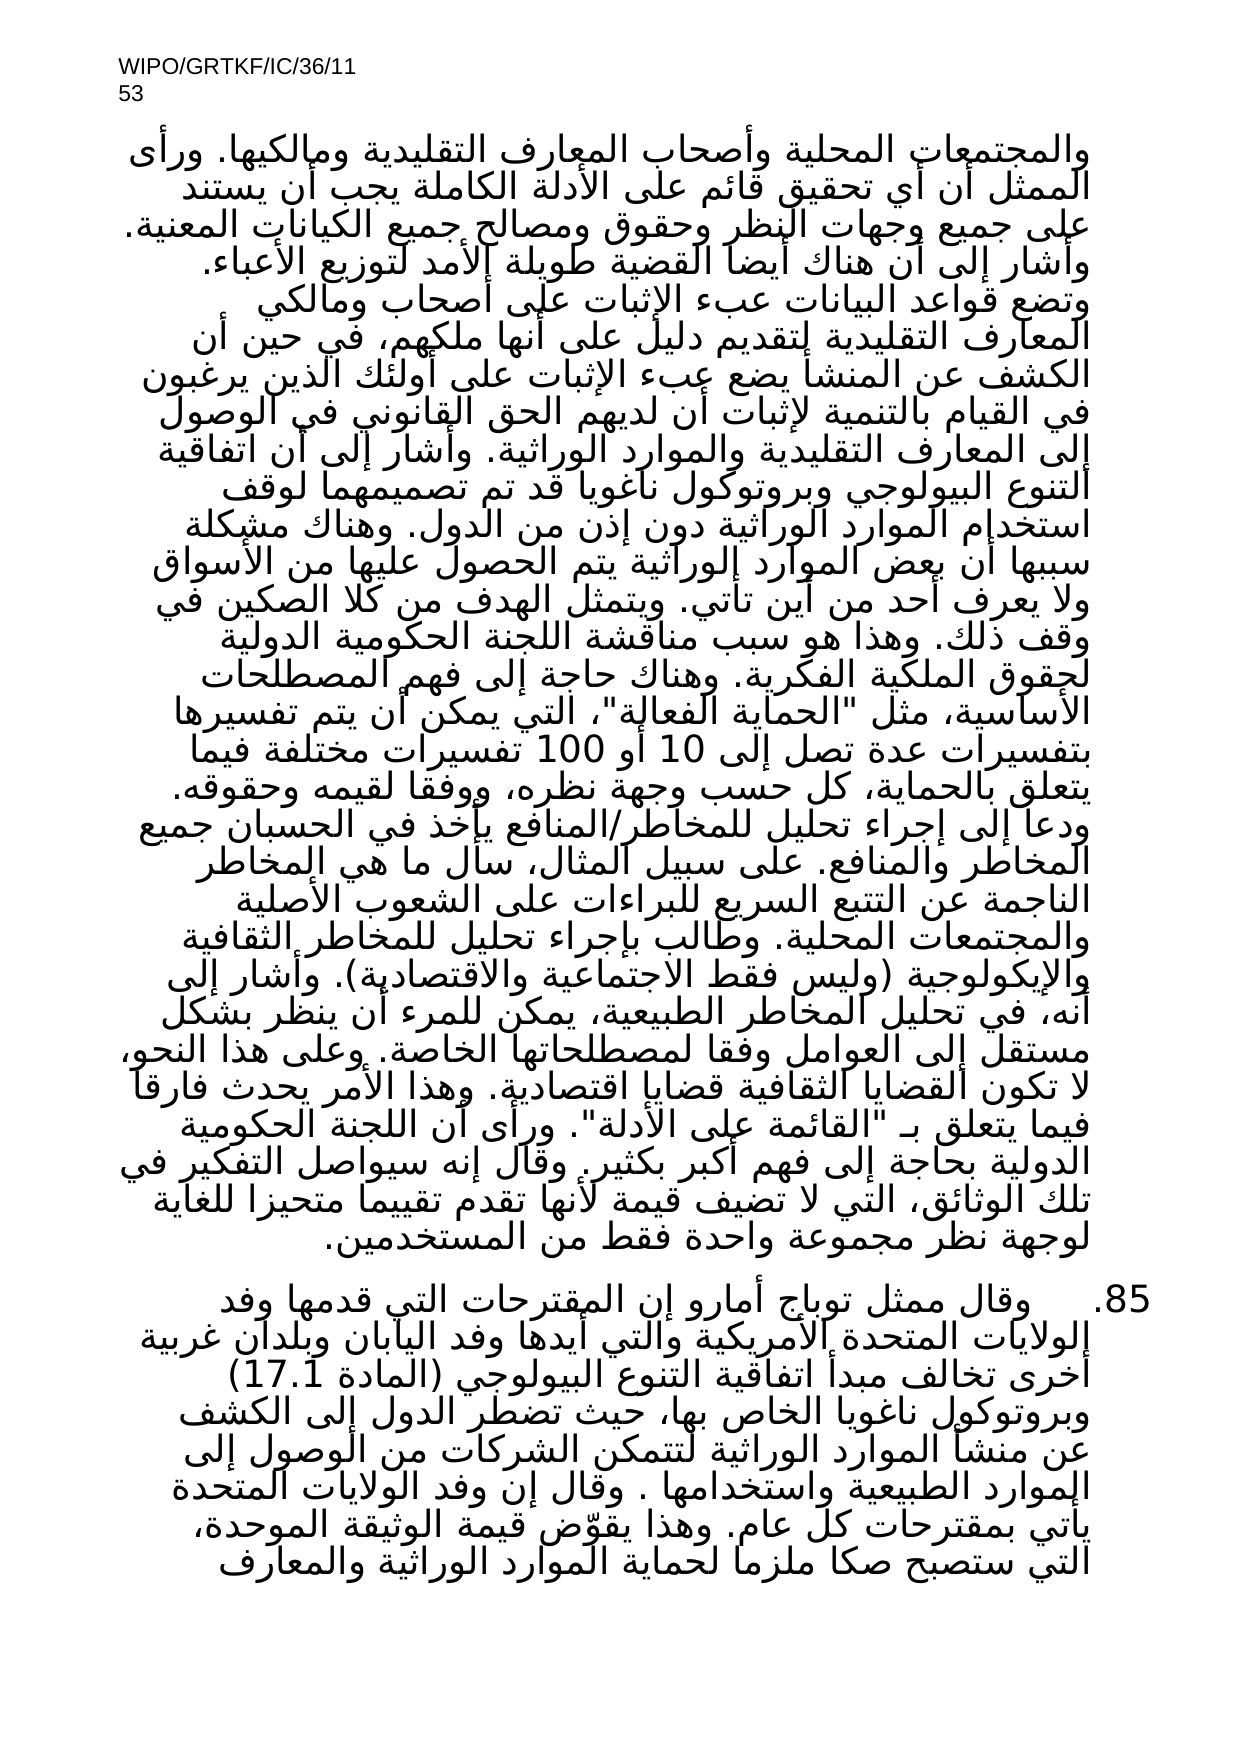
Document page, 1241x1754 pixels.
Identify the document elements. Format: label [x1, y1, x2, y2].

text [118, 1282, 1092, 1582]
text [118, 132, 1092, 1257]
